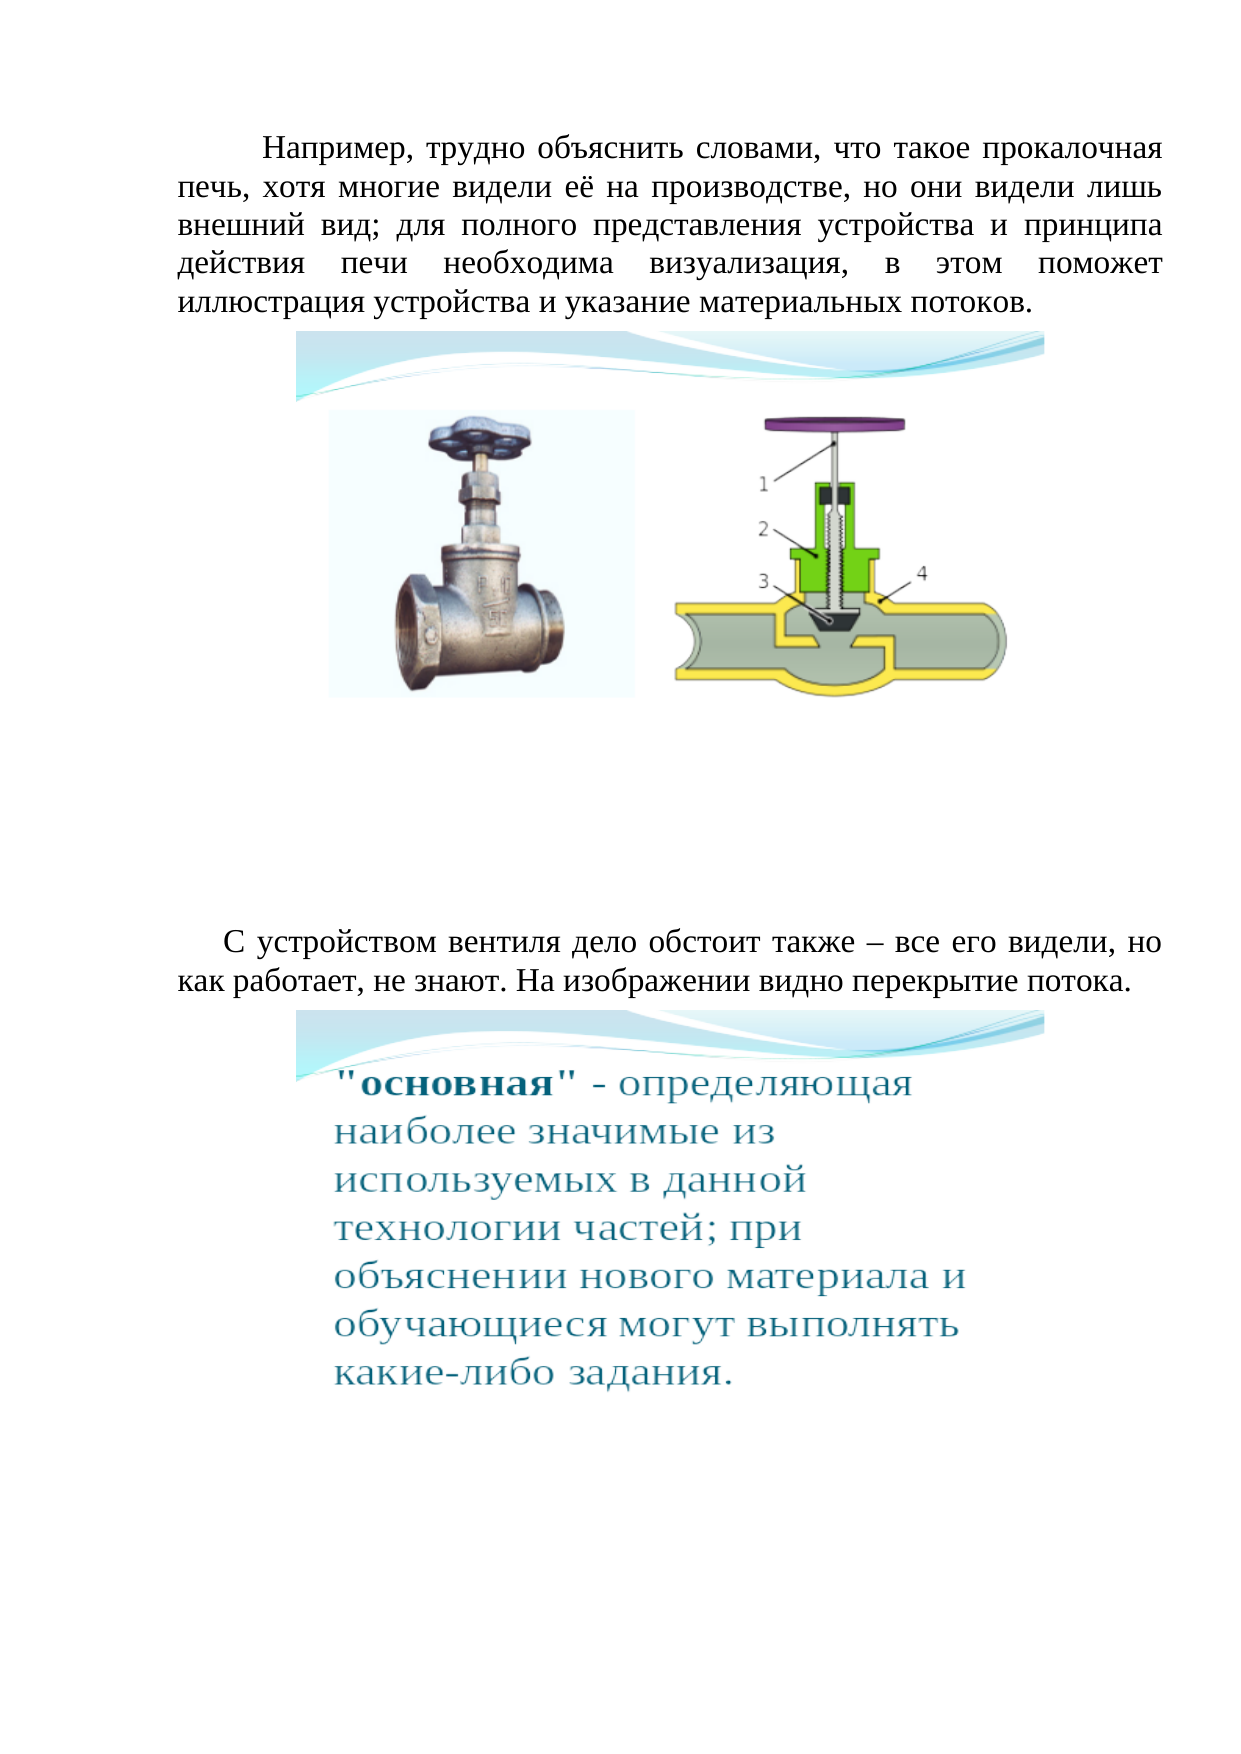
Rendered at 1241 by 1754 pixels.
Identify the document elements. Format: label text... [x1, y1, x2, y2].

text Например, трудно объяснить словами, что такое прокалочная печь, хотя многие видели её на производстве, но они видели лишь внешний вид; для полного представления устройства и принципа действия печи необходима визуализация, в этом поможет иллюстрация устройства и указание материальных потоков. [177, 128, 1163, 319]
text С устройством вентиля дело обстоит также – все его видели, но как работает, не знают. На изображении видно перекрытие потока. [177, 922, 1163, 998]
